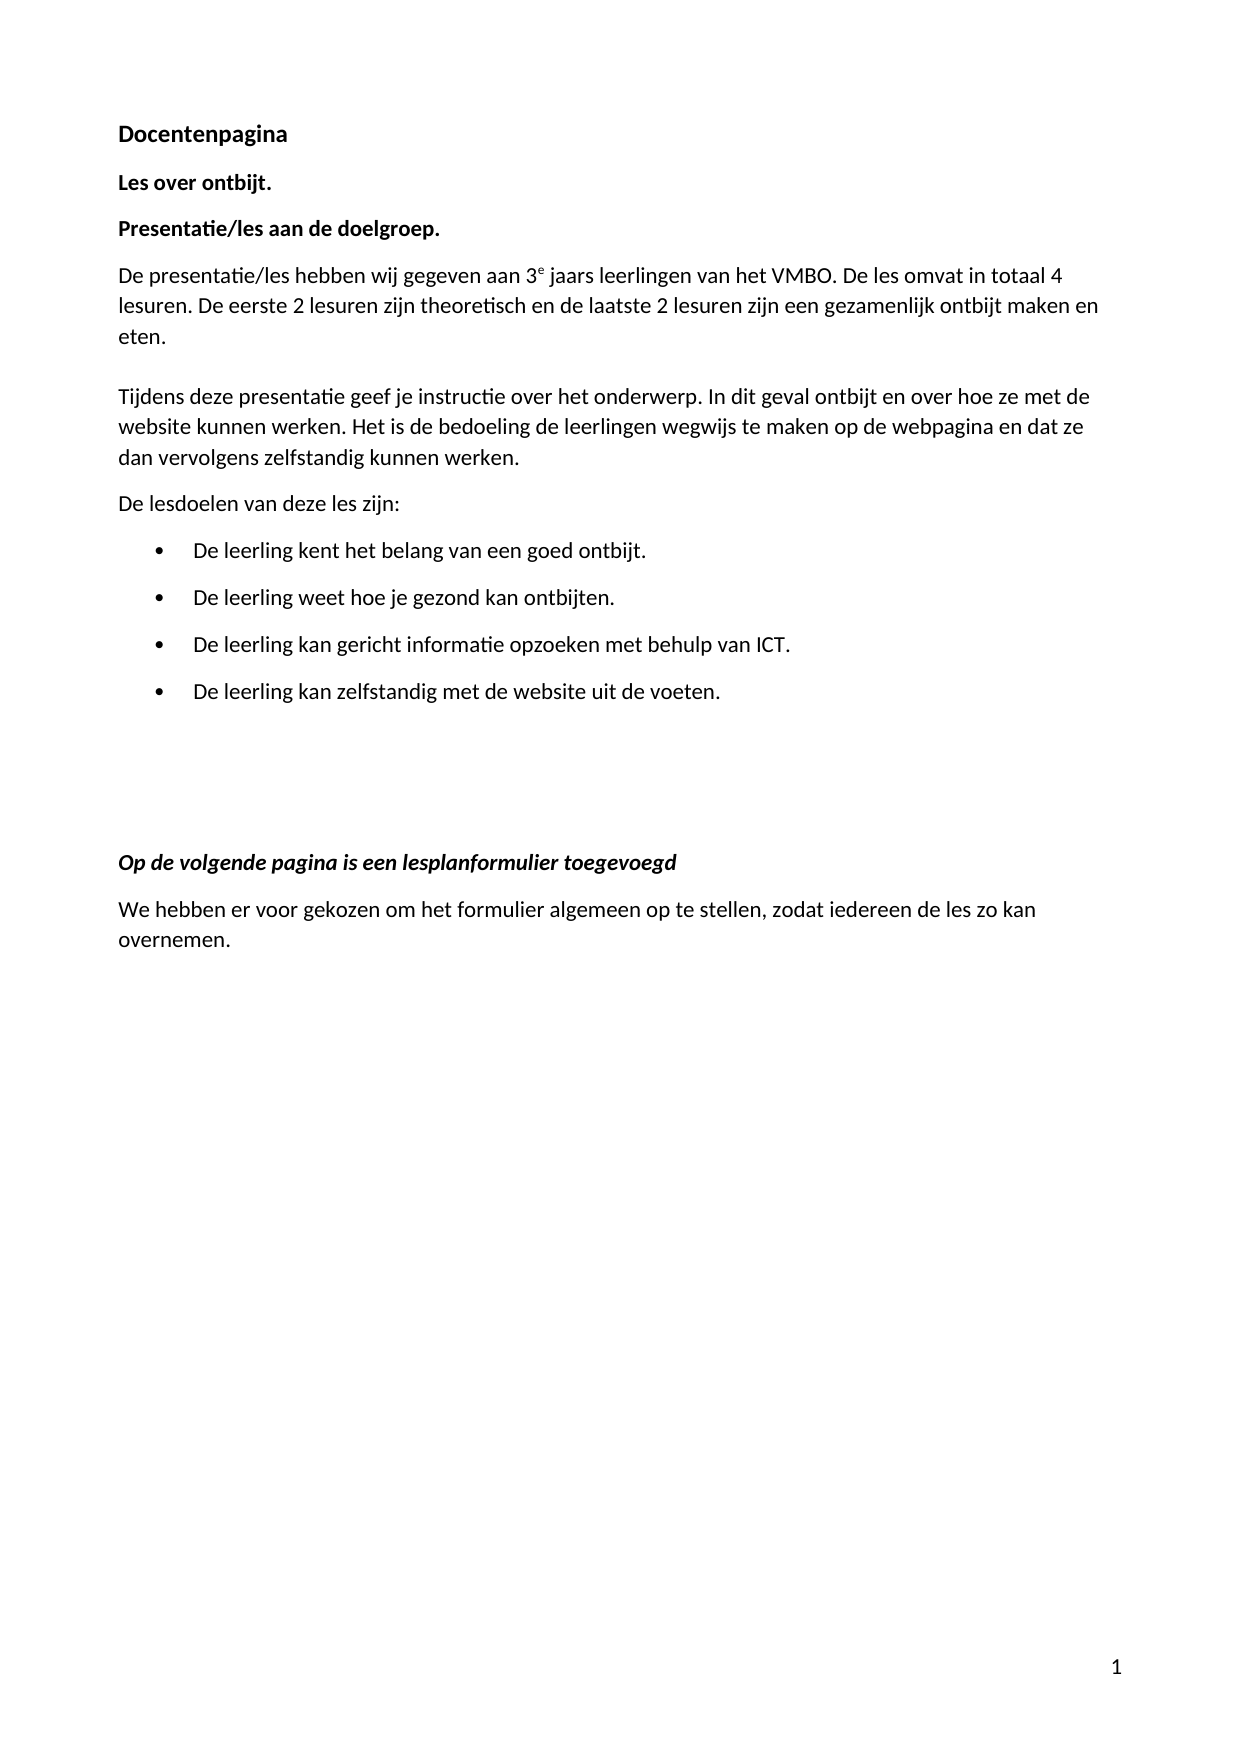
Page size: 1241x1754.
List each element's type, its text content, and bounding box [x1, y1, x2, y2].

list De leerling weet hoe je gezond kan ontbijten. [156, 583, 1122, 611]
text Op de volgende pagina is een lesplanformulier toegevoegd [118, 848, 1122, 876]
text De lesdoelen van deze les zijn: [118, 489, 1122, 518]
list De leerling kan zelfstandig met de website uit de voeten. [156, 677, 1122, 705]
list De leerling kan gericht informatie opzoeken met behulp van ICT. [156, 630, 1122, 658]
list De leerling kent het belang van een goed ontbijt. [156, 536, 1122, 564]
text Docentenpagina [118, 118, 1122, 149]
text De presentatie/les hebben wij gegeven aan 3e jaars leerlingen van het VMBO. De les omvat in totaal 4 lesuren. De eerste 2 lesuren zijn theoretisch en de laatste 2 lesuren zijn een gezamenlijk ontbijt maken en eten. Tijdens deze presentatie geef je instructie over het onderwerp. In dit geval ontbijt en over hoe ze met de website kunnen werken. Het is de bedoeling de leerlingen wegwijs te maken op de webpagina en dat ze dan vervolgens zelfstandig kunnen werken. [118, 261, 1122, 471]
text We hebben er voor gekozen om het formulier algemeen op te stellen, zodat iedereen de les zo kan overnemen. [118, 895, 1122, 953]
text Presentatie/les aan de doelgroep. [118, 214, 1122, 243]
text Les over ontbijt. [118, 168, 1122, 196]
